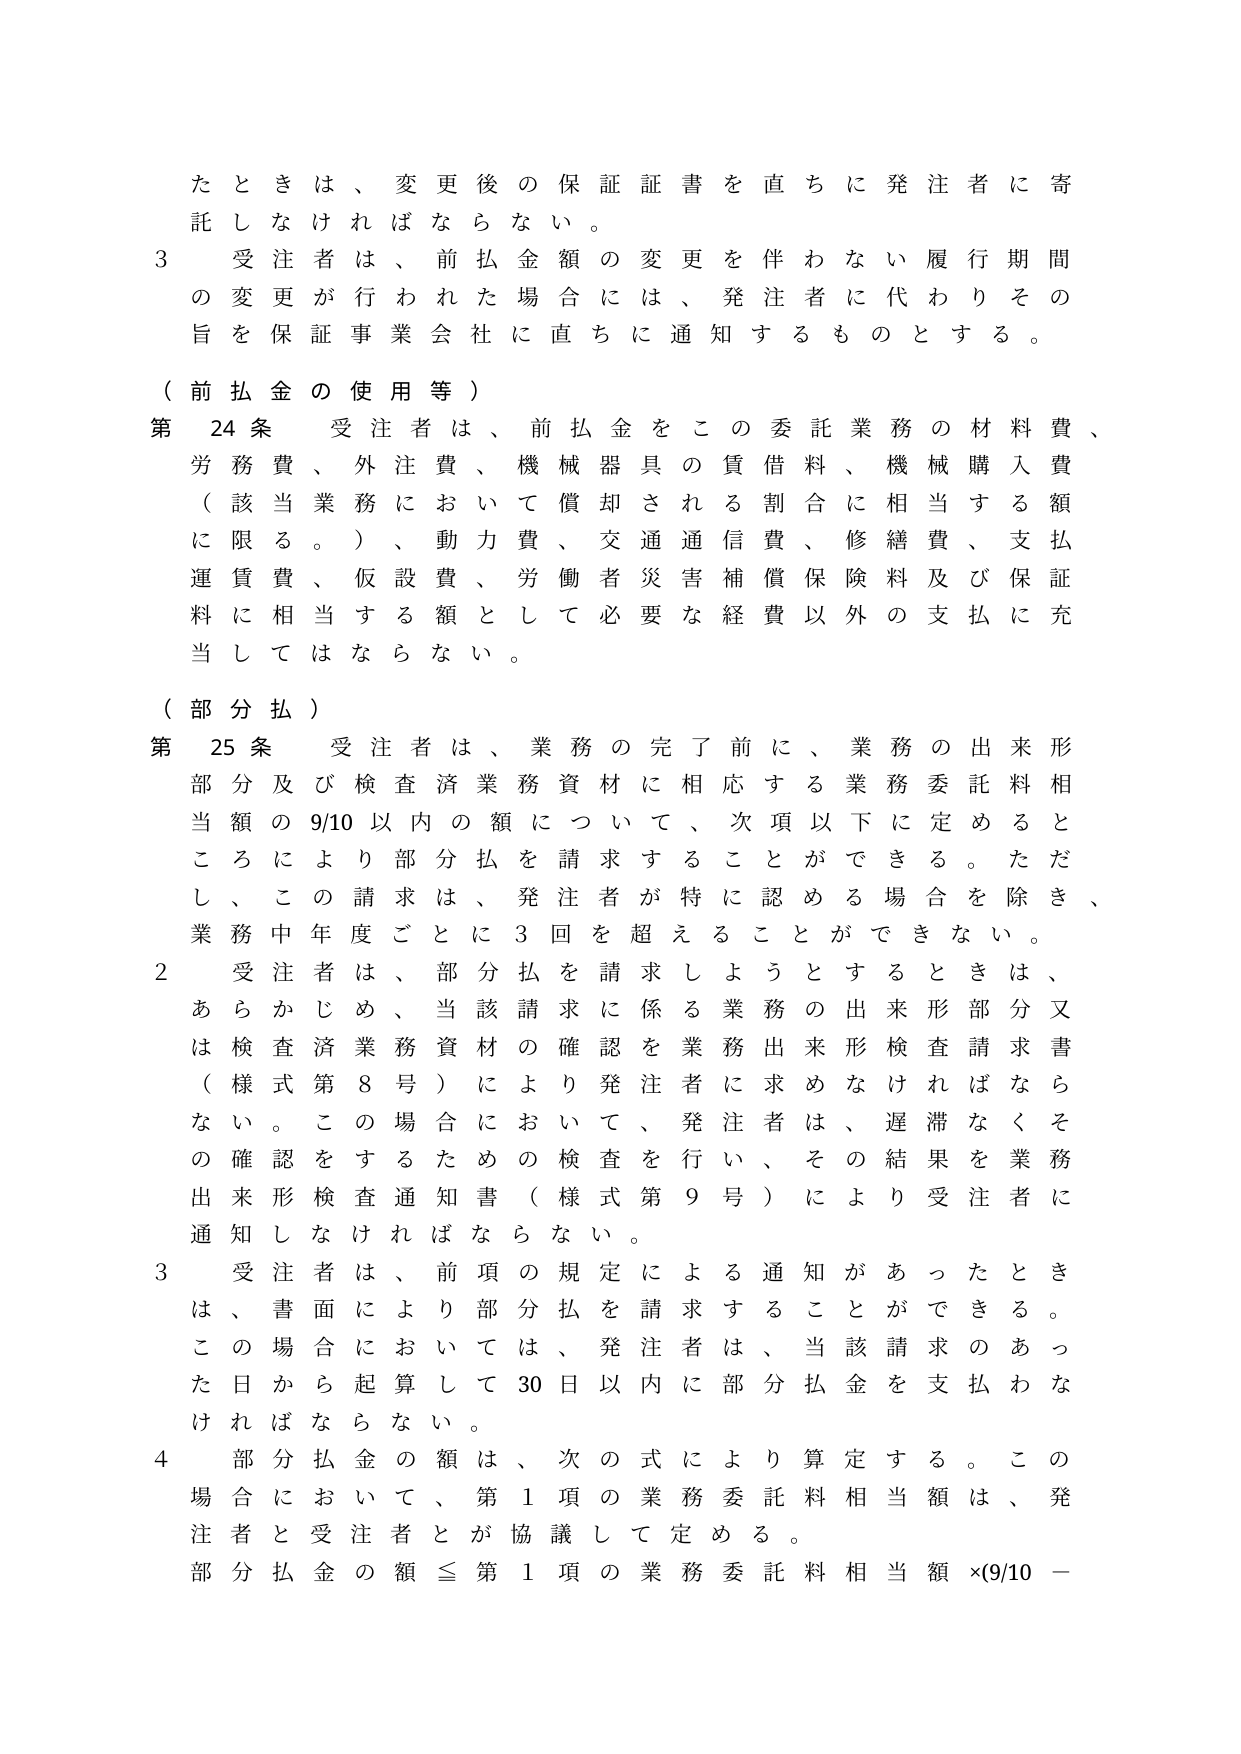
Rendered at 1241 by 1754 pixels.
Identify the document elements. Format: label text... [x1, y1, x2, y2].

text 第 25 条 受注者は、業務の完了前に、業務の出来形部分及び検査済業務資材に相応する業務委託料相当額の9/10以内の額について、次項以下に定めるところにより部分払を請求することができる。ただし、この請求は、発注者が特に認める場合を除き、業務中年度ごとに３回を超えることができない。 [150, 727, 1090, 952]
text ４ 部分払金の額は、次の式により算定する。この場合において、第１項の業務委託料相当額は、発注者と受注者とが協議して定める。 [150, 1439, 1090, 1552]
text ２ 受注者は、部分払を請求しようとするときは、あらかじめ、当該請求に係る業務の出来形部分又は検査済業務資材の確認を業務出来形検査請求書（様式第８号）により発注者に求めなければならない。この場合において、発注者は、遅滞なくその確認をするための検査を行い、その結果を業務出来形検査通知書（様式第９号）により受注者に通知しなければならない。 [150, 952, 1090, 1252]
text （前払金の使用等） [150, 371, 1090, 408]
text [150, 164, 1090, 239]
text （部分払） [150, 689, 1090, 727]
text ３ 受注者は、前払金額の変更を伴わない履行期間の変更が行われた場合には、発注者に代わりその旨を保証事業会社に直ちに通知するものとする。 [150, 239, 1090, 352]
text 第 24 条 受注者は、前払金をこの委託業務の材料費、労務費、外注費、機械器具の賃借料、機械購入費（該当業務において償却される割合に相当する額に限る。）、動力費、交通通信費、修繕費、支払運賃費、仮設費、労働者災害補償保険料及び保証料に相当する額として必要な経費以外の支払に充当してはならない。 [150, 408, 1090, 671]
text ３ 受注者は、前項の規定による通知があったときは、書面により部分払を請求することができる。この場合においては、発注者は、当該請求のあった日から起算して30日以内に部分払金を支払わなければならない。 [150, 1252, 1090, 1439]
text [150, 1552, 1090, 1589]
